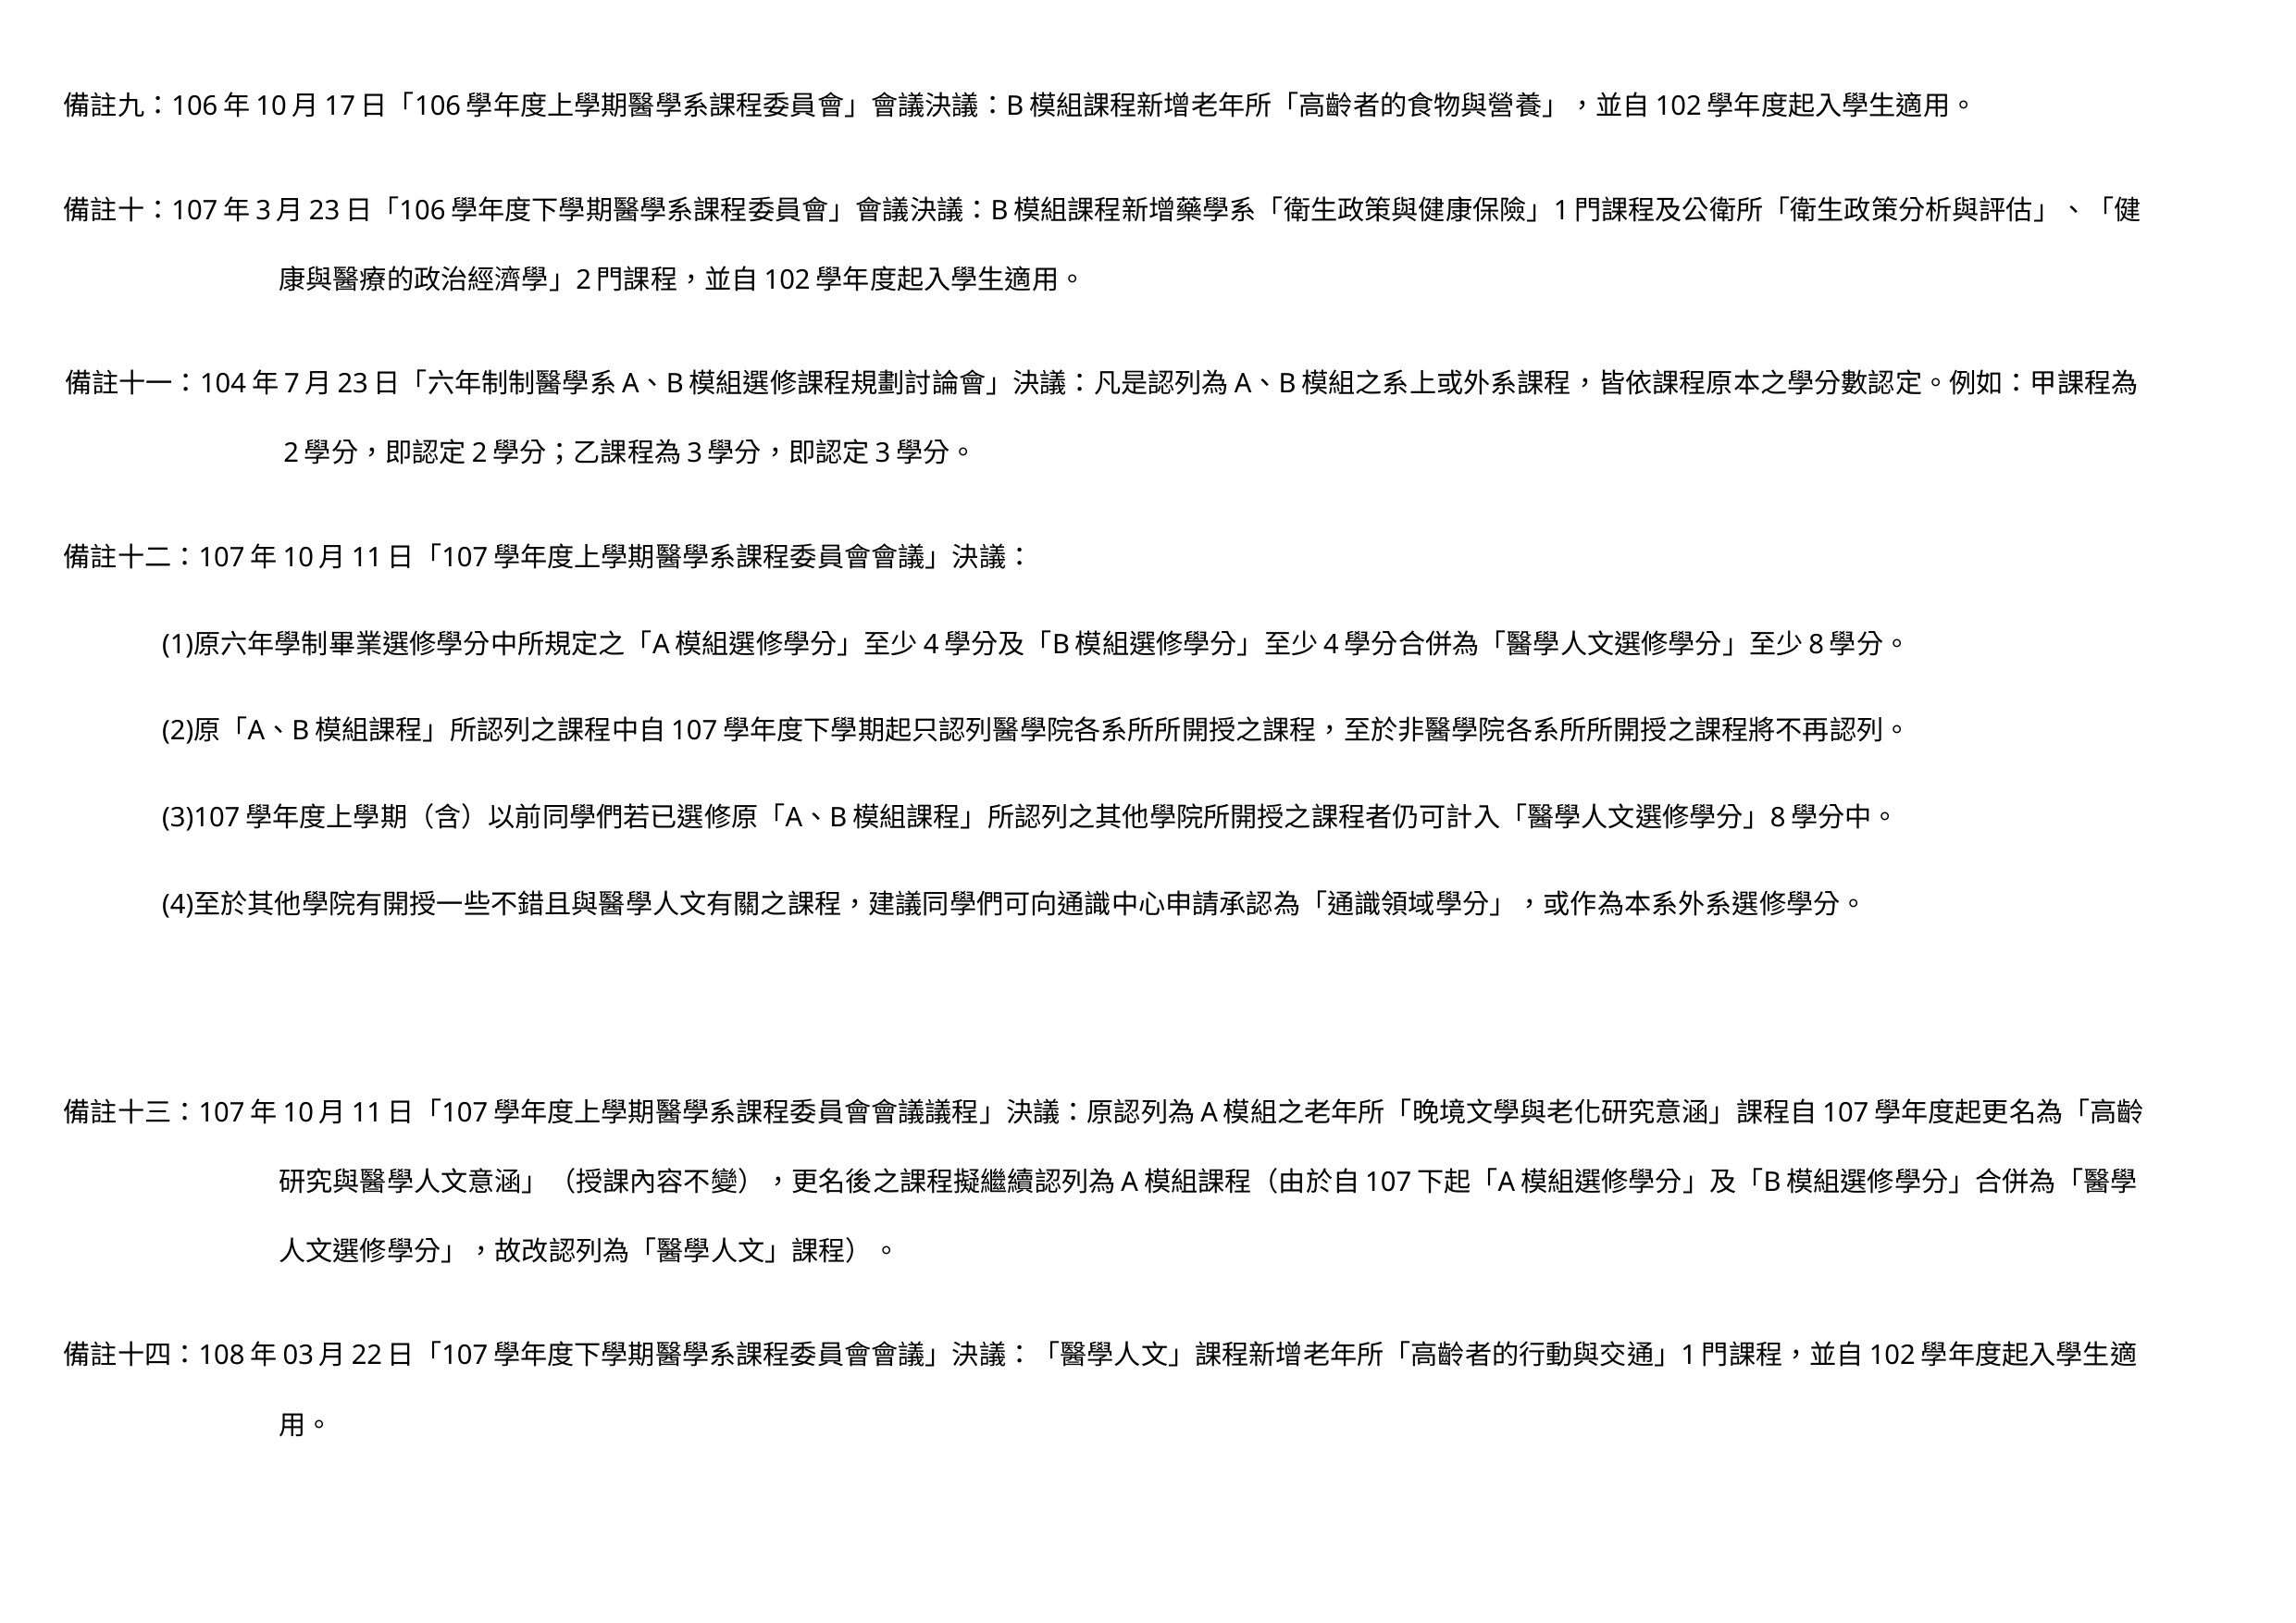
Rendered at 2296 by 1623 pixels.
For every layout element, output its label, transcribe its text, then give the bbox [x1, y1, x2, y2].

text 備註十一：104年7月23日「六年制制醫學系A、B模組選修課程規劃討論會」決議：凡是認列為A、B模組之系上或外系課程，皆依課程原本之學分數認定。例如：甲課程為2學分，即認定2學分；乙課程為3學分，即認定3學分。 [65, 347, 2156, 486]
text (4)至於其他學院有開授一些不錯且與醫學人文有關之課程，建議同學們可向通識中心申請承認為「通識領域學分」，或作為本系外系選修學分。 [162, 867, 2156, 936]
text (2)原「A、B模組課程」所認列之課程中自107學年度下學期起只認列醫學院各系所所開授之課程，至於非醫學院各系所所開授之課程將不再認列。 [162, 694, 2156, 763]
text 備註十三：107年10月11日「107學年度上學期醫學系課程委員會會議議程」決議：原認列為A模組之老年所「晚境文學與老化研究意涵」課程自107學年度起更名為「高齡研究與醫學人文意涵」（授課內容不變），更名後之課程擬繼續認列為A模組課程（由於自107下起「A模組選修學分」及「B模組選修學分」合併為「醫學人文選修學分」，故改認列為「醫學人文」課程）。 [63, 1075, 2156, 1283]
text 備註十：107年3月23日「106學年度下學期醫學系課程委員會」會議決議：B模組課程新增藥學系「衛生政策與健康保險」1門課程及公衛所「衛生政策分析與評估」、「健康與醫療的政治經濟學」2門課程，並自102學年度起入學生適用。 [63, 173, 2156, 312]
text (3)107學年度上學期（含）以前同學們若已選修原「A、B模組課程」所認列之其他學院所開授之課程者仍可計入「醫學人文選修學分」8學分中。 [162, 780, 2156, 849]
text 備註九：106年10月17日「106學年度上學期醫學系課程委員會」會議決議：B模組課程新增老年所「高齡者的食物與營養」，並自102學年度起入學生適用。 [63, 69, 2156, 139]
text 備註十四：108年03月22日「107學年度下學期醫學系課程委員會會議」決議：「醫學人文」課程新增老年所「高齡者的行動與交通」1門課程，並自102學年度起入學生適用。 [63, 1319, 2156, 1457]
text 備註十二：107年10月11日「107學年度上學期醫學系課程委員會會議」決議： [63, 520, 2156, 589]
text (1)原六年學制畢業選修學分中所規定之「A模組選修學分」至少4學分及「B模組選修學分」至少4學分合併為「醫學人文選修學分」至少8學分。 [162, 607, 2156, 676]
